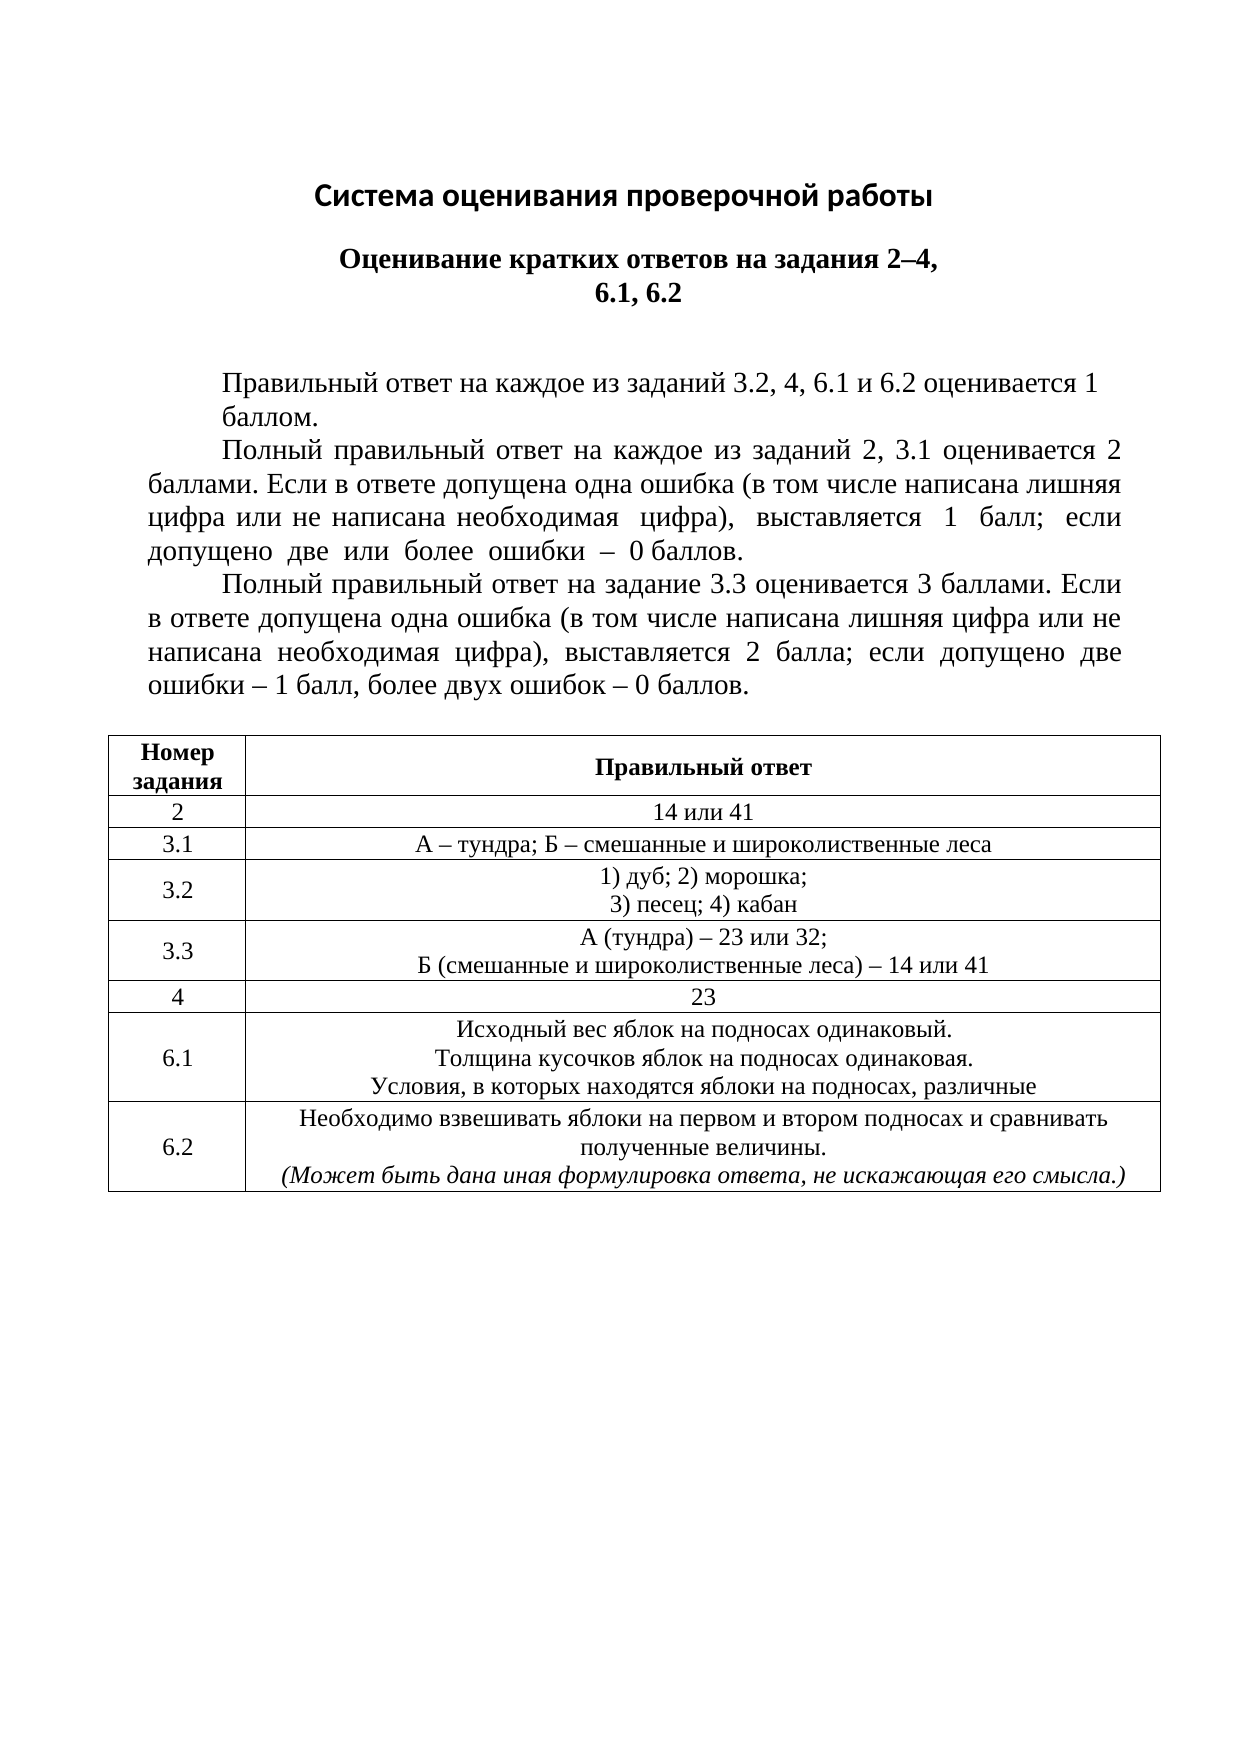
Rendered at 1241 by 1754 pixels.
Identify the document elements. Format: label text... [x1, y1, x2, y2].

table_cell 6.2 [109, 1102, 245, 1191]
table_cell 23 [246, 981, 1160, 1012]
table_cell 4 [109, 981, 245, 1012]
table_header Номер задания [109, 736, 245, 795]
text Правильный ответ на каждое из заданий 3.2, 4, 6.1 и 6.2 оценивается 1 баллом. [222, 365, 1173, 432]
table_cell А (тундра) – 23 или 32; Б (смешанные и широколиственные леса) – 14 или 41 [246, 921, 1160, 980]
subtitle Оценивание кратких ответов на задания 2–4, 6.1, 6.2 [337, 242, 939, 309]
table_cell 3.2 [109, 860, 245, 919]
table_cell 6.1 [109, 1013, 245, 1101]
table_header Правильный ответ [246, 736, 1160, 795]
text Система оценивания проверочной работы [314, 174, 1173, 215]
table_cell Необходимо взвешивать яблоки на первом и втором подносах и сравнивать полученные величины. (Может быть дана иная формулировка ответа, не искажающая его смысла.) [246, 1102, 1160, 1191]
text Полный правильный ответ на каждое из заданий 2, 3.1 оценивается 2 баллами. Если в ответе допущена одна ошибка (в том числе написана лишняя цифра или не написана необходимая цифра), выставляется 1 балл; если допущено две или более ошибки – 0 баллов. [148, 432, 1123, 567]
table_cell 1) дуб; 2) морошка; 3) песец; 4) кабан [246, 860, 1160, 919]
table_cell Исходный вес яблок на подносах одинаковый. Толщина кусочков яблок на подносах одинаковая. Условия, в которых находятся яблоки на подносах, различные [246, 1013, 1160, 1101]
table_cell 3.3 [109, 921, 245, 980]
table_cell 14 или 41 [246, 796, 1160, 827]
text Полный правильный ответ на задание 3.3 оценивается 3 баллами. Если в ответе допущена одна ошибка (в том числе написана лишняя цифра или не написана необходимая цифра), выставляется 2 балла; если допущено две ошибки – 1 балл, более двух ошибок – 0 баллов. [148, 567, 1123, 701]
table_cell 3.1 [109, 828, 245, 859]
table_cell А – тундра; Б – смешанные и широколиственные леса [246, 828, 1160, 859]
table_cell 2 [109, 796, 245, 827]
